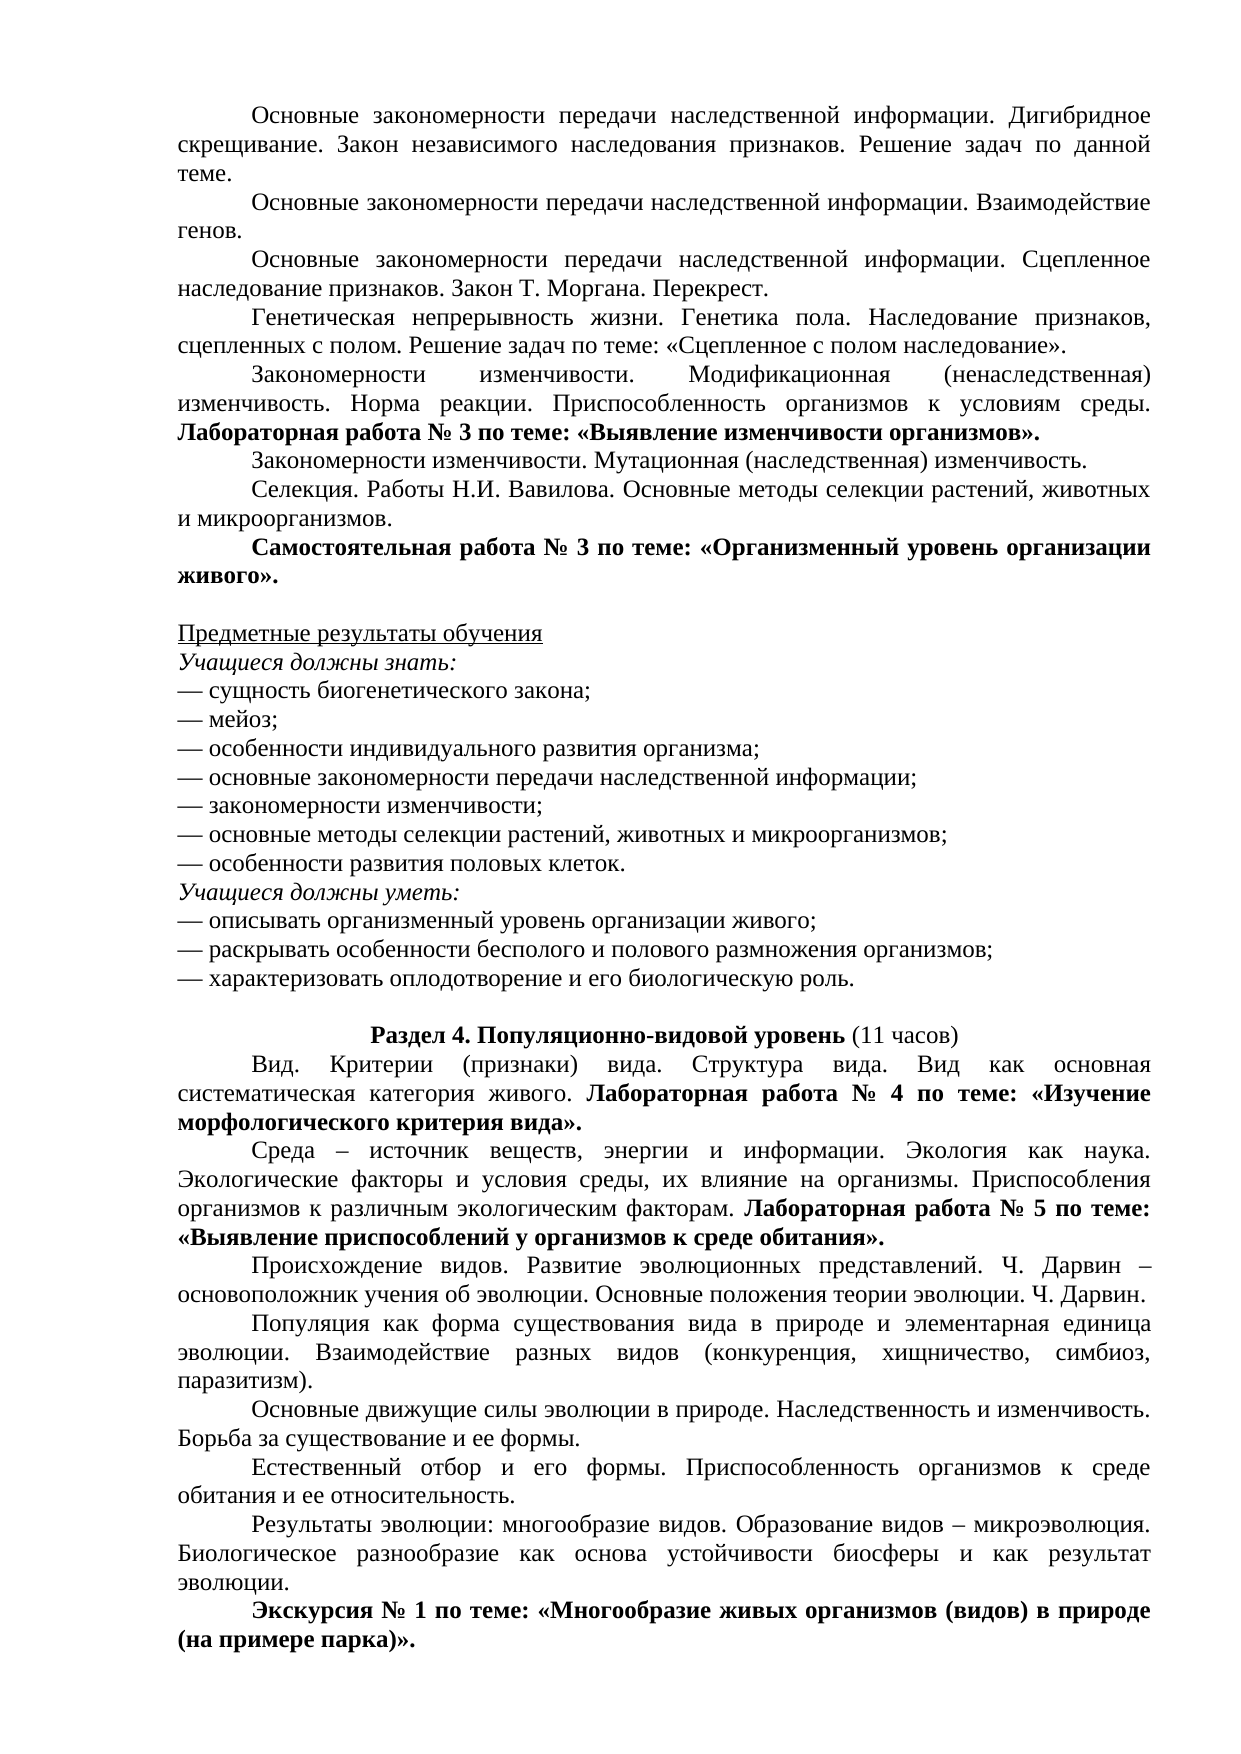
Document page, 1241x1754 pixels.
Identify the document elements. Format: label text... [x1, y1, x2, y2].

text Основные закономерности передачи наследственной информации. Дигибридное скрещивание. Закон независимого наследования признаков. Решение задач по данной теме. [177, 100, 1152, 187]
text — основные закономерности передачи наследственной информации; [177, 762, 1152, 790]
text Основные закономерности передачи наследственной информации. Сцепленное наследование признаков. Закон Т. Моргана. Перекрест. [177, 244, 1152, 302]
text Закономерности изменчивости. Мутационная (наследственная) изменчивость. [177, 445, 1152, 474]
text Среда – источник веществ, энергии и информации. Экология как наука. Экологические факторы и условия среды, их влияние на организмы. Приспособления организмов к различным экологическим факторам. Лабораторная работа № 5 по теме: «Выявление приспособлений у организмов к среде обитания». [177, 1135, 1152, 1250]
text Учащиеся должны знать: [177, 647, 1152, 675]
text Генетическая непрерывность жизни. Генетика пола. Наследование признаков, сцепленных с полом. Решение задач по теме: «Сцепленное с полом наследование». [177, 302, 1152, 359]
text — закономерности изменчивости; [177, 790, 1152, 819]
text Естественный отбор и его формы. Приспособленность организмов к среде обитания и ее относительность. [177, 1452, 1152, 1509]
text — основные методы селекции растений, животных и микроорганизмов; [177, 819, 1152, 848]
text Результаты эволюции: многообразие видов. Образование видов – микроэволюция. Биологическое разнообразие как основа устойчивости биосферы и как результат эволюции. [177, 1509, 1152, 1595]
text Предметные результаты обучения [177, 618, 1152, 647]
text Происхождение видов. Развитие эволюционных представлений. Ч. Дарвин – основоположник учения об эволюции. Основные положения теории эволюции. Ч. Дарвин. [177, 1250, 1152, 1308]
text Основные движущие силы эволюции в природе. Наследственность и изменчивость. Борьба за существование и ее формы. [177, 1394, 1152, 1452]
text Вид. Критерии (признаки) вида. Структура вида. Вид как основная систематическая категория живого. Лабораторная работа № 4 по теме: «Изучение морфологического критерия вида». [177, 1049, 1152, 1135]
text Закономерности изменчивости. Модификационная (ненаследственная) изменчивость. Норма реакции. Приспособленность организмов к условиям среды. Лабораторная работа № 3 по теме: «Выявление изменчивости организмов». [177, 359, 1152, 445]
text — раскрывать особенности бесполого и полового размножения организмов; [177, 934, 1152, 963]
text Селекция. Работы Н.И. Вавилова. Основные методы селекции растений, животных и микроорганизмов. [177, 474, 1152, 532]
text Раздел 4. Популяционно-видовой уровень (11 часов) [177, 1020, 1152, 1049]
text Популяция как форма существования вида в природе и элементарная единица эволюции. Взаимодействие разных видов (конкуренция, хищничество, симбиоз, паразитизм). [177, 1308, 1152, 1394]
text Учащиеся должны уметь: [177, 877, 1152, 905]
text — особенности развития половых клеток. [177, 848, 1152, 877]
text Экскурсия № 1 по теме: «Многообразие живых организмов (видов) в природе (на примере парка)». [177, 1595, 1152, 1653]
text — сущность биогенетического закона; [177, 675, 1152, 704]
text — описывать организменный уровень организации живого; [177, 905, 1152, 934]
text Основные закономерности передачи наследственной информации. Взаимодействие генов. [177, 187, 1152, 244]
text Самостоятельная работа № 3 по теме: «Организменный уровень организации живого». [177, 532, 1152, 589]
text — мейоз; [177, 704, 1152, 733]
text — особенности индивидуального развития организма; [177, 733, 1152, 762]
text — характеризовать оплодотворение и его биологическую роль. [177, 963, 1152, 992]
